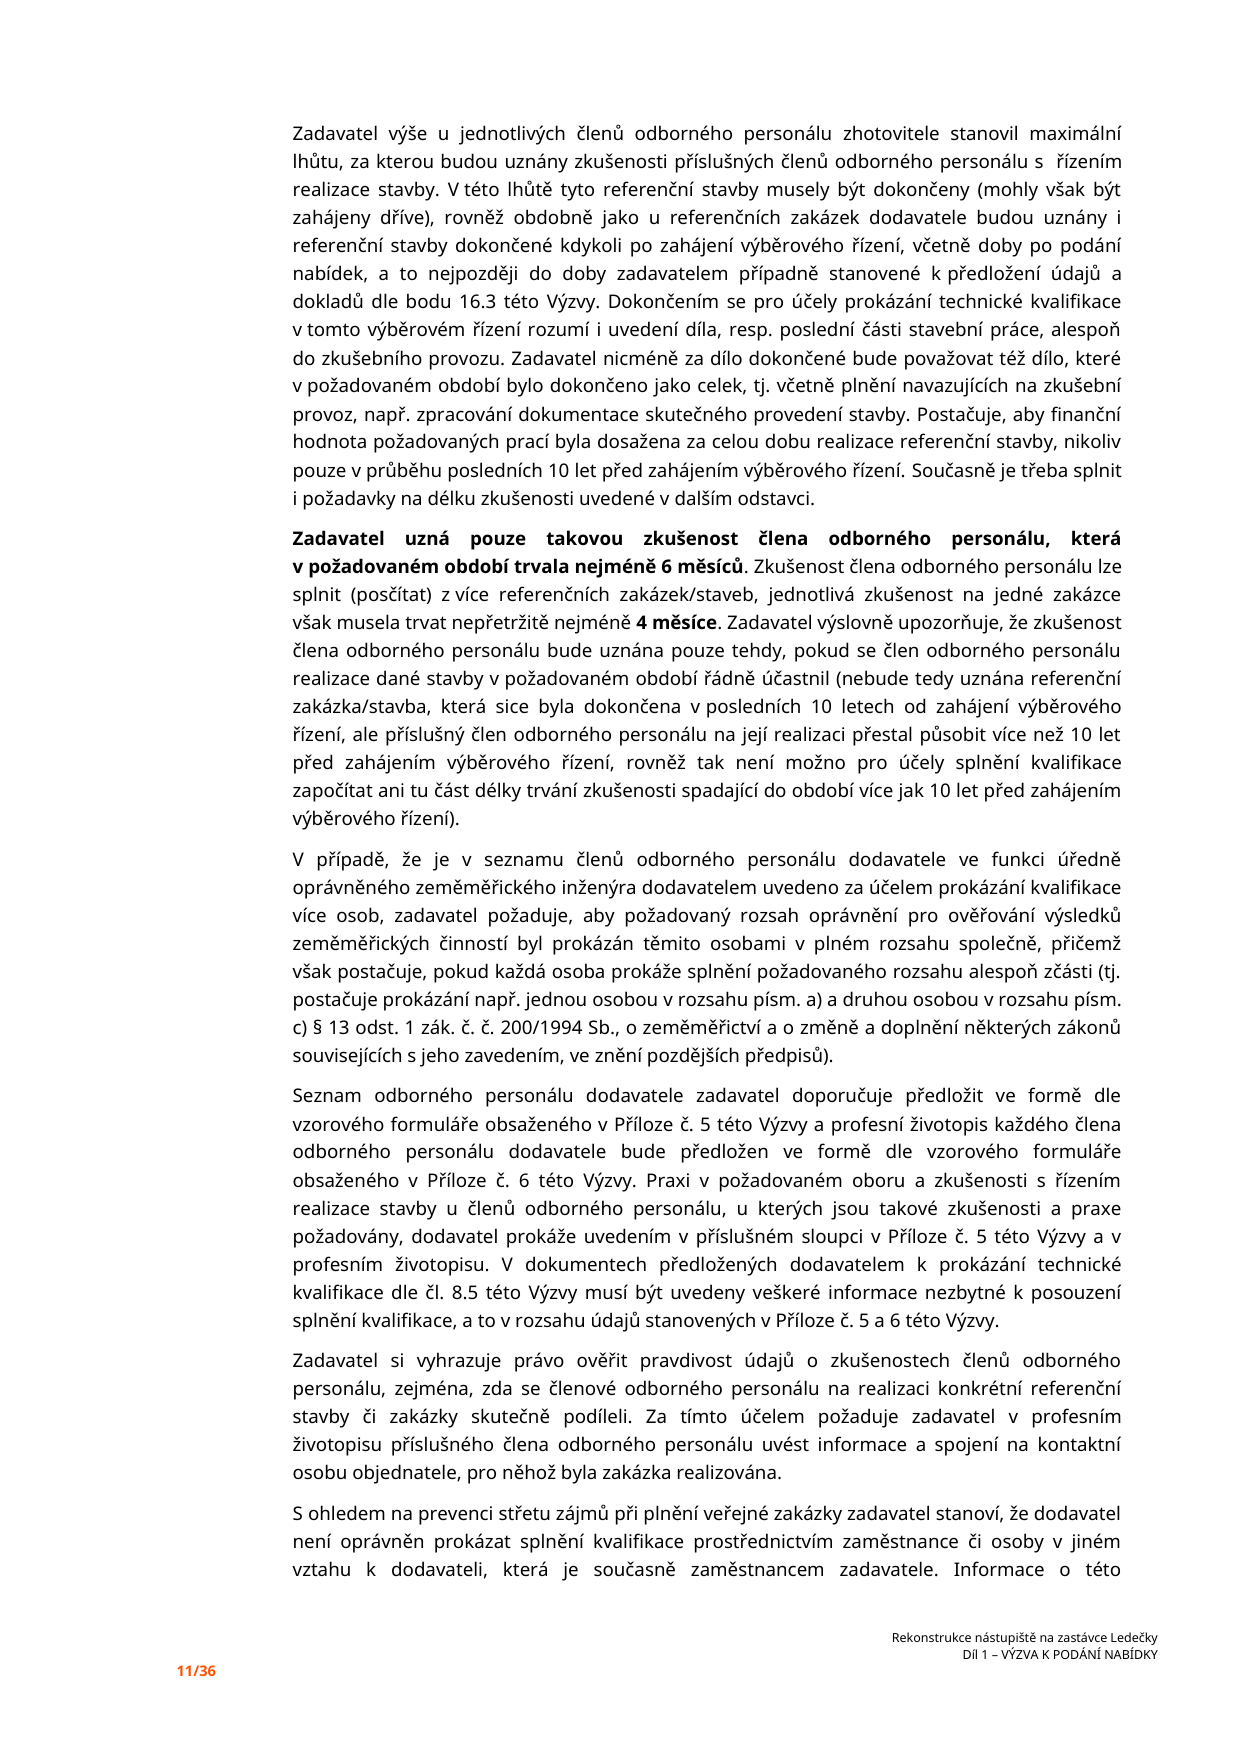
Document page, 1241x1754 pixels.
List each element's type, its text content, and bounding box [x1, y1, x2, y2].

text Zadavatel výše u jednotlivých členů odborného personálu zhotovitele stanovil maximální lhůtu, za kterou budou uznány zkušenosti příslušných členů odborného personálu s řízením realizace stavby. V této lhůtě tyto referenční stavby musely být dokončeny (mohly však být zahájeny dříve), rovněž obdobně jako u referenčních zakázek dodavatele budou uznány i referenční stavby dokončené kdykoli po zahájení výběrového řízení, včetně doby po podání nabídek, a to nejpozději do doby zadavatelem případně stanovené k předložení údajů a dokladů dle bodu 16.3 této Výzvy. Dokončením se pro účely prokázání technické kvalifikace v tomto výběrovém řízení rozumí i uvedení díla, resp. poslední části stavební práce, alespoň do zkušebního provozu. Zadavatel nicméně za dílo dokončené bude považovat též dílo, které v požadovaném období bylo dokončeno jako celek, tj. včetně plnění navazujících na zkušební provoz, např. zpracování dokumentace skutečného provedení stavby. Postačuje, aby finanční hodnota požadovaných prací byla dosažena za celou dobu realizace referenční stavby, nikoliv pouze v průběhu posledních 10 let před zahájením výběrového řízení. Současně je třeba splnit i požadavky na délku zkušenosti uvedené v dalším odstavci. [292, 121, 1122, 510]
text Zadavatel si vyhrazuje právo ověřit pravdivost údajů o zkušenostech členů odborného personálu, zejména, zda se členové odborného personálu na realizaci konkrétní referenční stavby či zakázky skutečně podíleli. Za tímto účelem požaduje zadavatel v profesním životopisu příslušného člena odborného personálu uvést informace a spojení na kontaktní osobu objednatele, pro něhož byla zakázka realizována. [292, 1347, 1122, 1485]
text Seznam odborného personálu dodavatele zadavatel doporučuje předložit ve formě dle vzorového formuláře obsaženého v Příloze č. 5 této Výzvy a profesní životopis každého člena odborného personálu dodavatele bude předložen ve formě dle vzorového formuláře obsaženého v Příloze č. 6 této Výzvy. Praxi v požadovaném oboru a zkušenosti s řízením realizace stavby u členů odborného personálu, u kterých jsou takové zkušenosti a praxe požadovány, dodavatel prokáže uvedením v příslušném sloupci v Příloze č. 5 této Výzvy a v profesním životopisu. V dokumentech předložených dodavatelem k prokázání technické kvalifikace dle čl. 8.5 této Výzvy musí být uvedeny veškeré informace nezbytné k posouzení splnění kvalifikace, a to v rozsahu údajů stanovených v Příloze č. 5 a 6 této Výzvy. [292, 1083, 1122, 1332]
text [292, 1500, 1122, 1582]
text V případě, že je v seznamu členů odborného personálu dodavatele ve funkci úředně oprávněného zeměměřického inženýra dodavatelem uvedeno za účelem prokázání kvalifikace více osob, zadavatel požaduje, aby požadovaný rozsah oprávnění pro ověřování výsledků zeměměřických činností byl prokázán těmito osobami v plném rozsahu společně, přičemž však postačuje, pokud každá osoba prokáže splnění požadovaného rozsahu alespoň zčásti (tj. postačuje prokázání např. jednou osobou v rozsahu písm. a) a druhou osobou v rozsahu písm. c) § 13 odst. 1 zák. č. č. 200/1994 Sb., o zeměměřictví a o změně a doplnění některých zákonů souvisejících s jeho zavedením, ve znění pozdějších předpisů). [292, 846, 1122, 1068]
text Zadavatel uzná pouze takovou zkušenost člena odborného personálu, která v požadovaném období trvala nejméně 6 měsíců. Zkušenost člena odborného personálu lze splnit (posčítat) z více referenčních zakázek/staveb, jednotlivá zkušenost na jedné zakázce však musela trvat nepřetržitě nejméně 4 měsíce. Zadavatel výslovně upozorňuje, že zkušenost člena odborného personálu bude uznána pouze tehdy, pokud se člen odborného personálu realizace dané stavby v požadovaném období řádně účastnil (nebude tedy uznána referenční zakázka/stavba, která sice byla dokončena v posledních 10 letech od zahájení výběrového řízení, ale příslušný člen odborného personálu na její realizaci přestal působit více než 10 let před zahájením výběrového řízení, rovněž tak není možno pro účely splnění kvalifikace započítat ani tu část délky trvání zkušenosti spadající do období více jak 10 let před zahájením výběrového řízení). [292, 525, 1122, 831]
